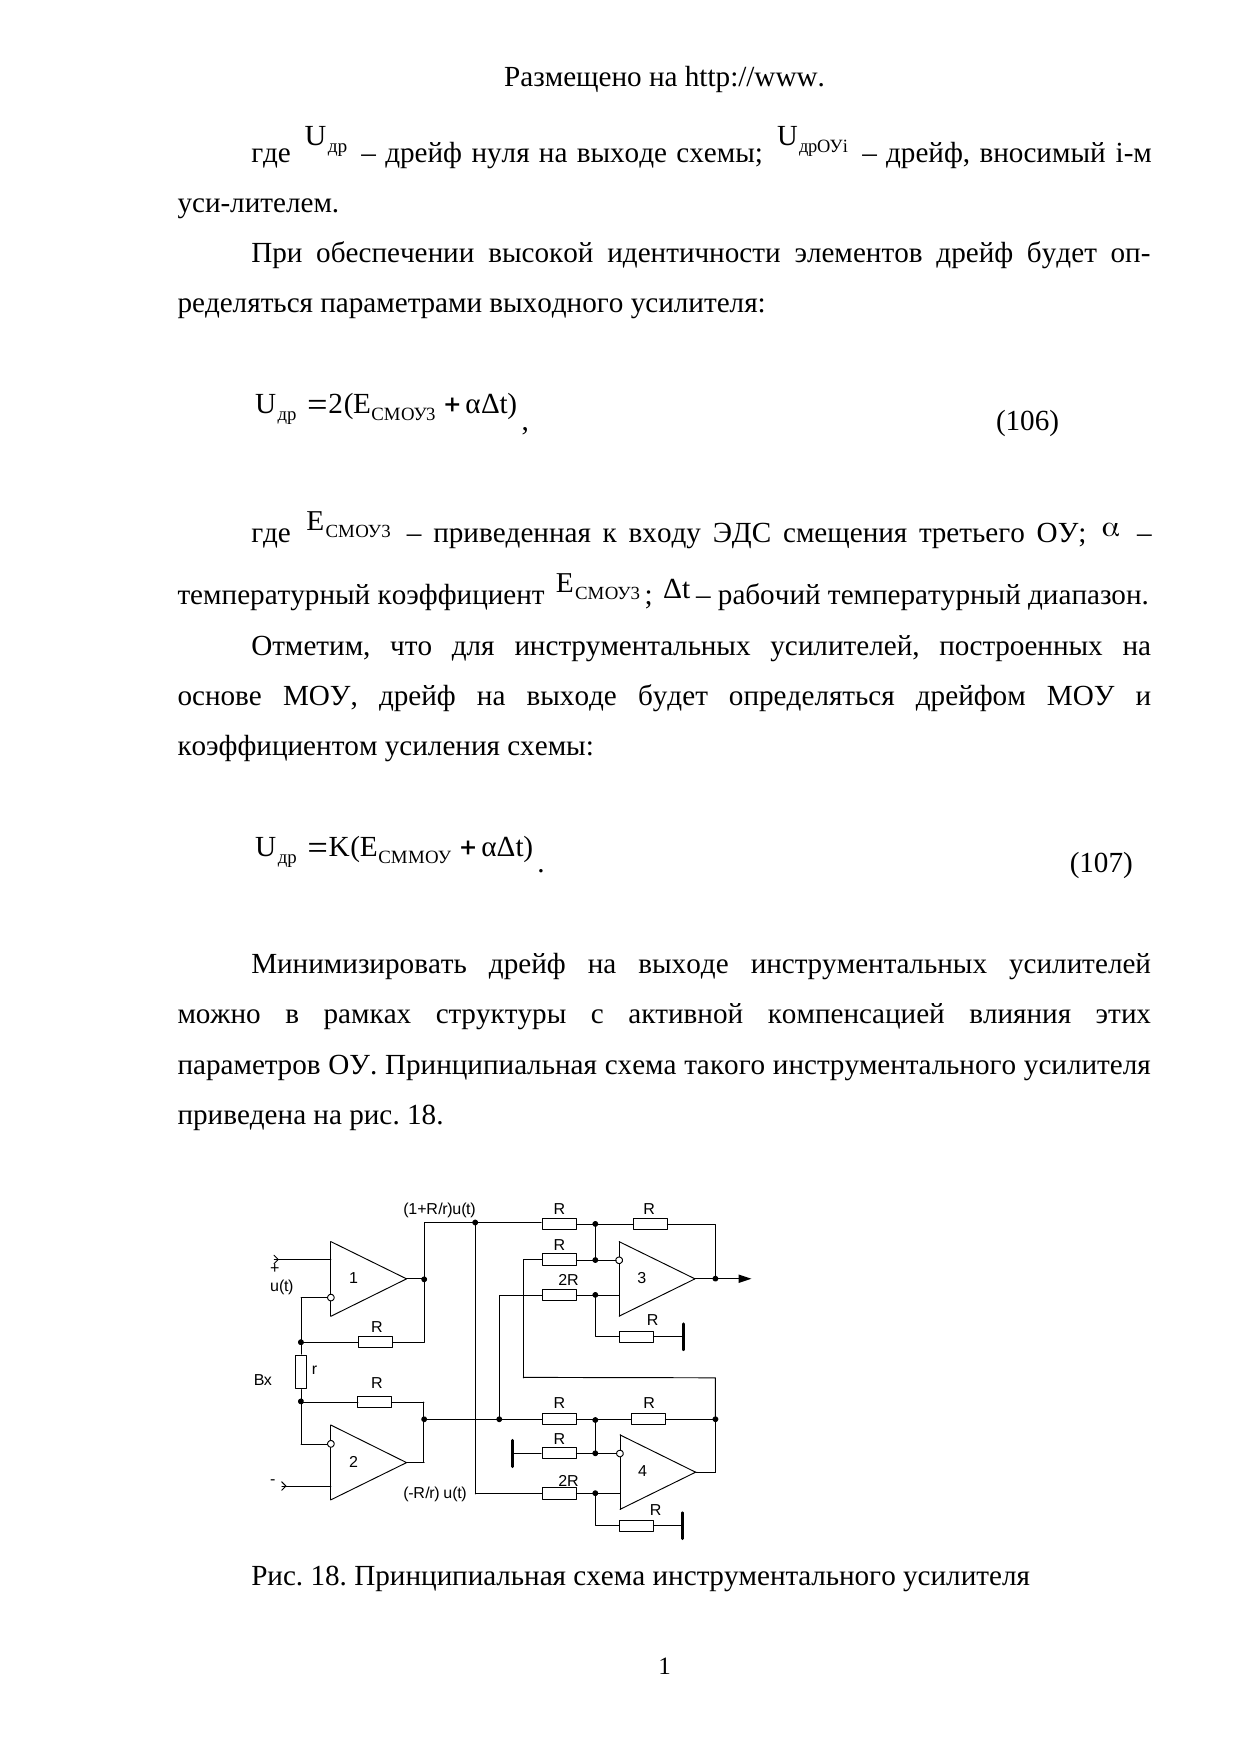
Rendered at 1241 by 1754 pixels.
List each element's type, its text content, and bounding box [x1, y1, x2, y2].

text . (107) [177, 829, 1152, 879]
text Рис. 18. Принципиальная схема инструментального усилителя [177, 1558, 1152, 1591]
text При обеспечении высокой идентичности элементов дрейф будет оп-ределяться параметрами выходного усилителя: [177, 235, 1152, 319]
text где – приведенная к входу ЭДС смещения третьего ОУ; – температурный коэффициент ; – рабочий температурный диапазон. [177, 503, 1152, 611]
text , (106) [177, 386, 1152, 436]
text где – дрейф нуля на выходе схемы; – дрейф, вносимый i-м уси-лителем. [177, 118, 1152, 218]
text Минимизировать дрейф на выходе инструментальных усилителей можно в рамках структуры с активной компенсацией влияния этих параметров ОУ. Принципиальная схема такого инструментального усилителя приведена на рис. 18. [177, 946, 1152, 1131]
text Отметим, что для инструментальных усилителей, построенных на основе МОУ, дрейф на выходе будет определяться дрейфом МОУ и коэффициентом усиления схемы: [177, 628, 1152, 762]
